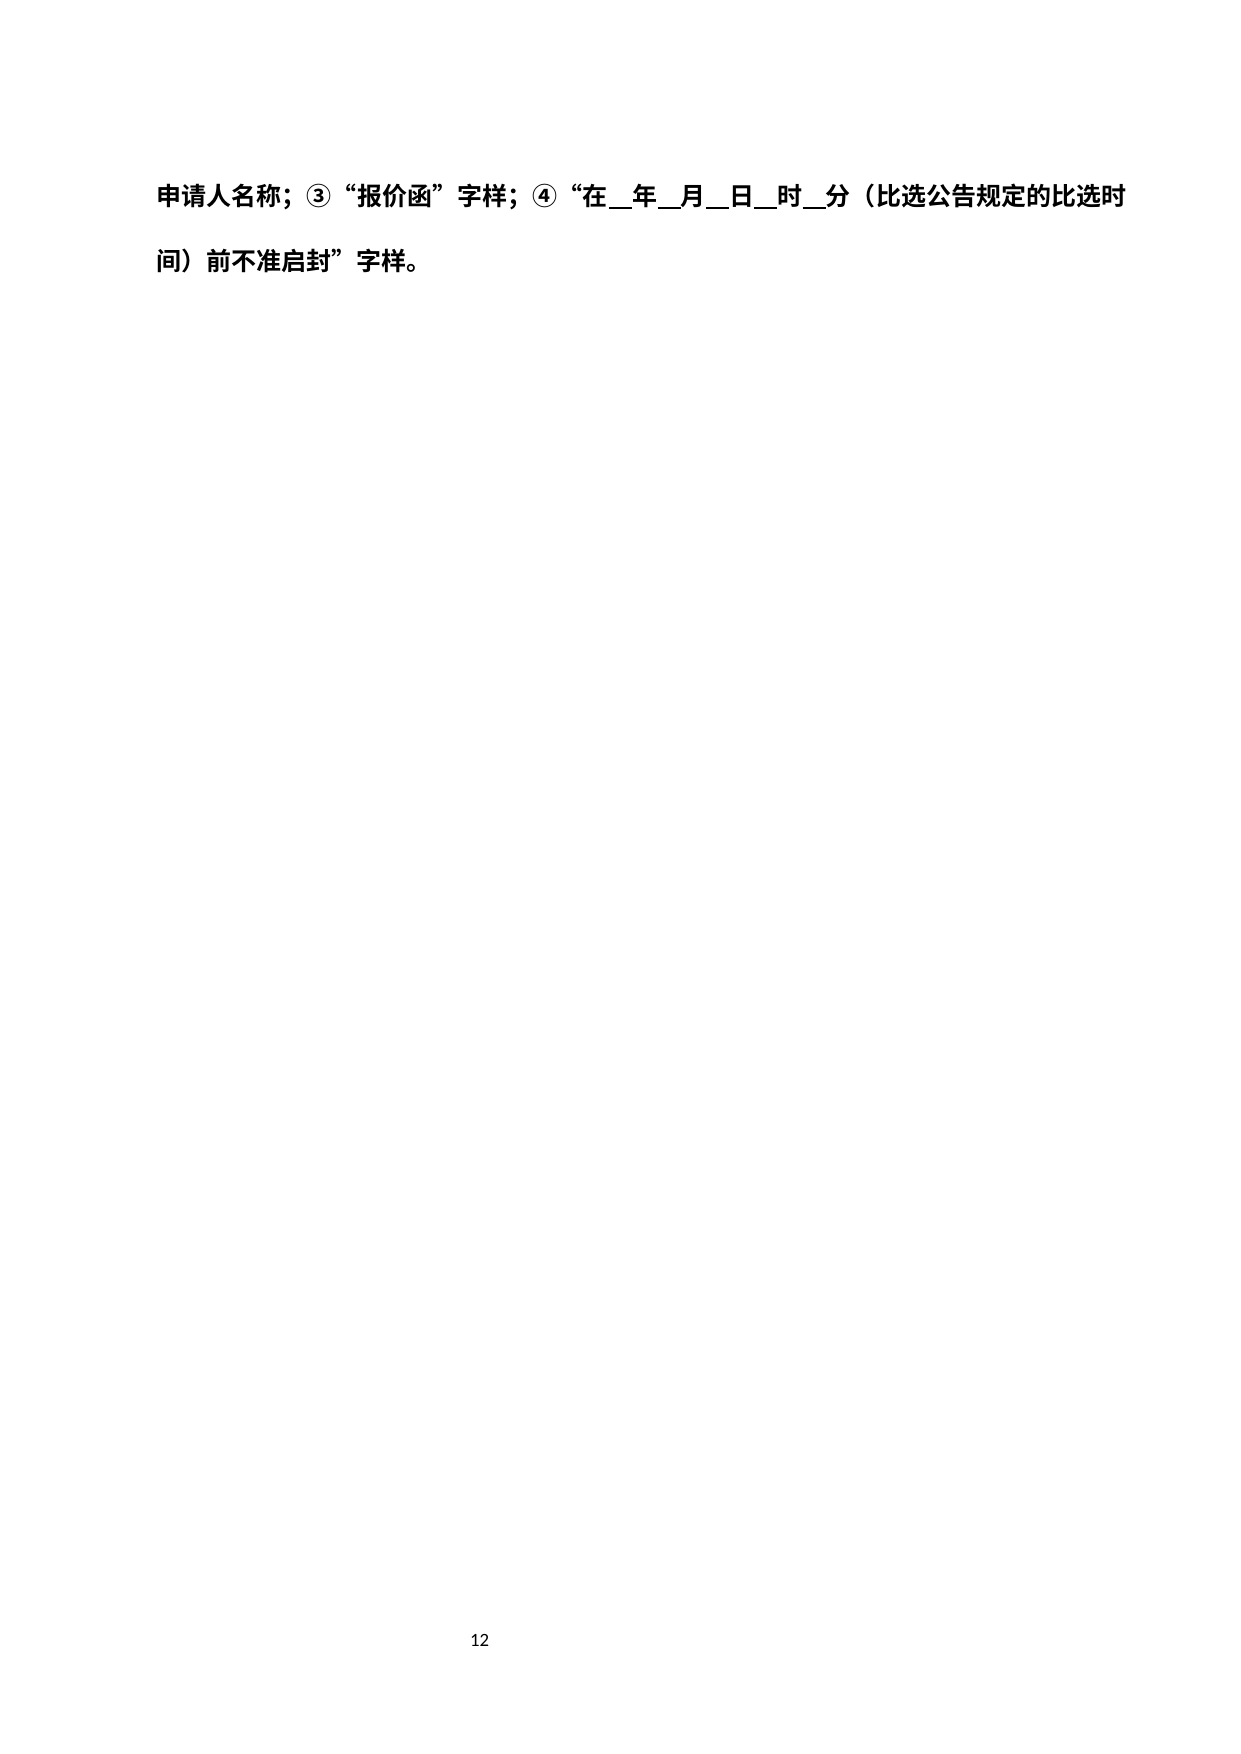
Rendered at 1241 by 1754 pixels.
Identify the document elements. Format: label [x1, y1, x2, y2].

list [156, 162, 1128, 292]
